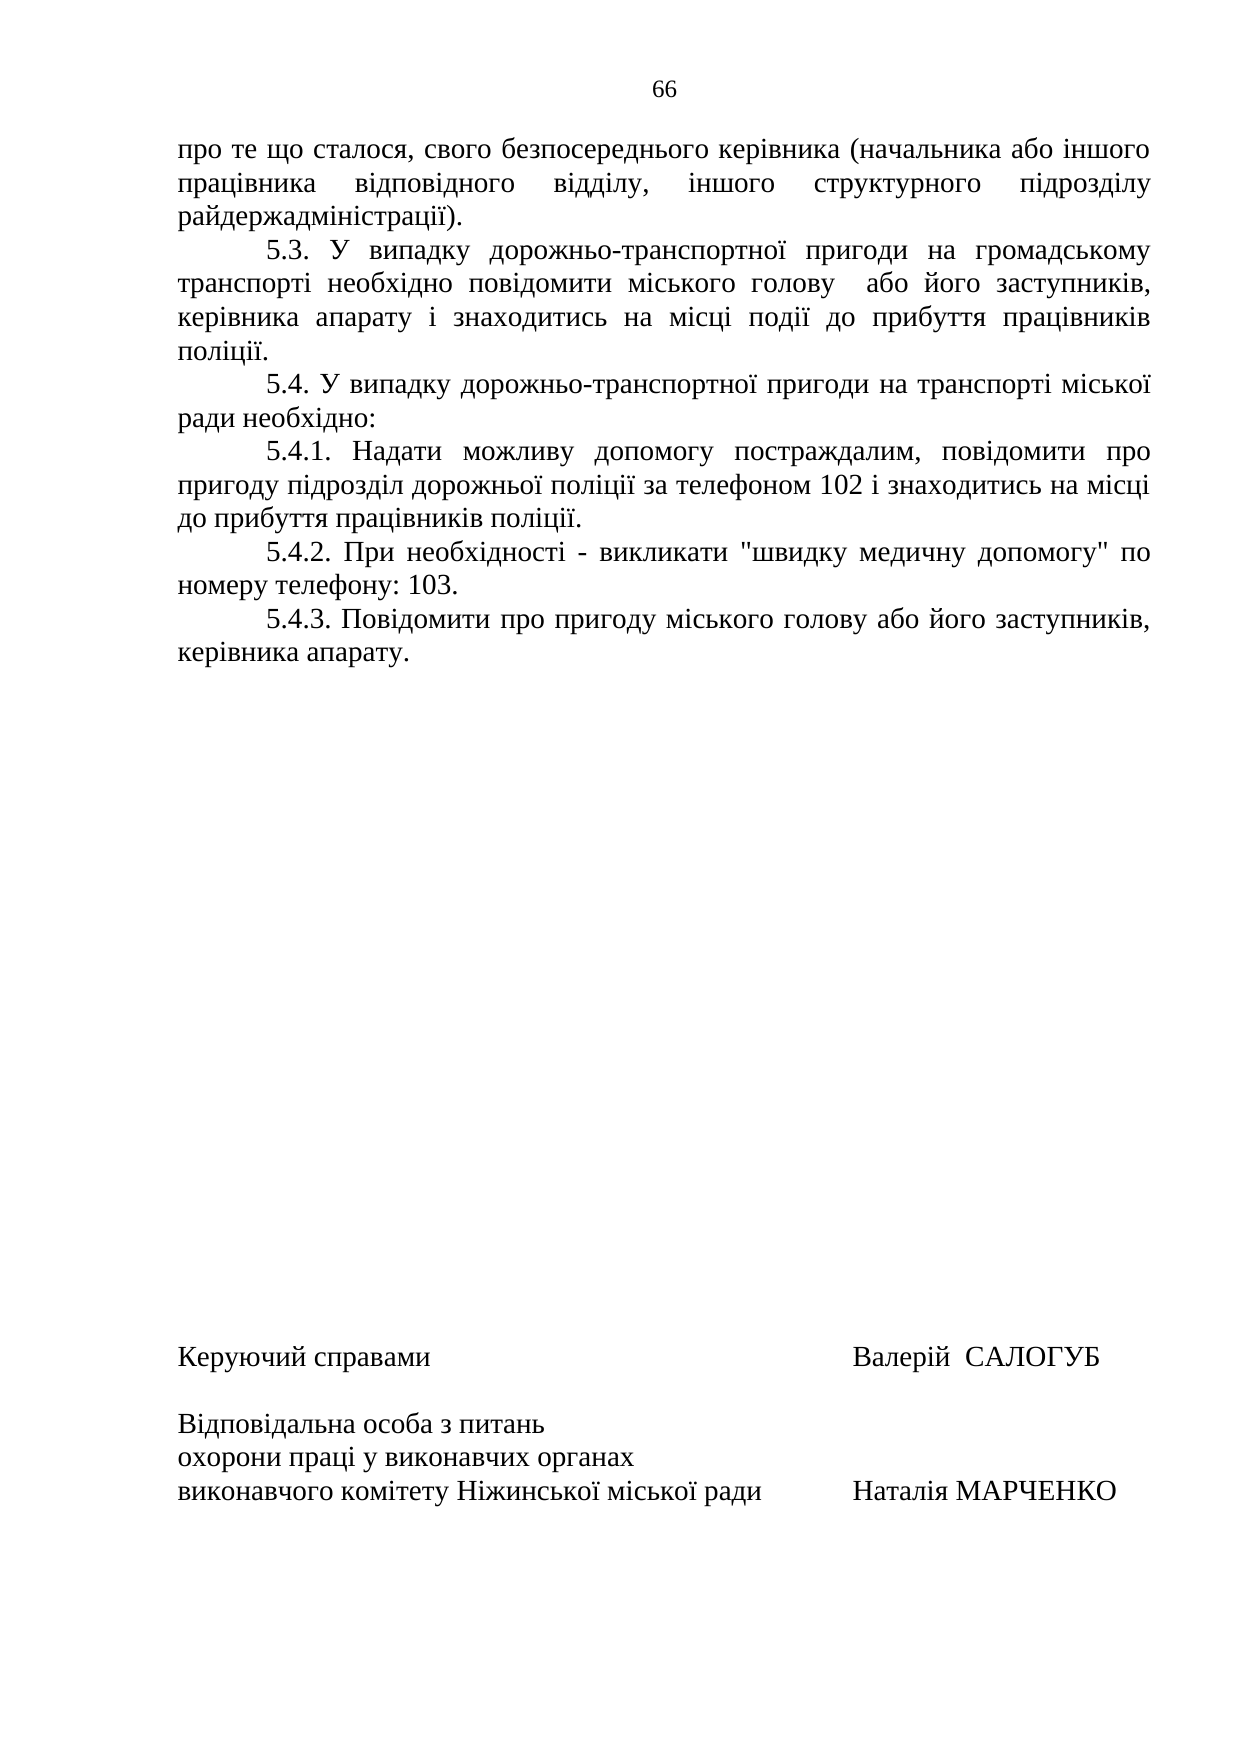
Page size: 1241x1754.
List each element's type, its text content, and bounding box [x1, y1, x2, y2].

text 5.4. У випадку дорожньо-транспортної пригоди на транспорті міської ради необхідно: [177, 366, 1152, 433]
text Керуючий справами Валерій САЛОГУБ [177, 1339, 1152, 1372]
text Відповідальна особа з питань [177, 1406, 1152, 1439]
text 5.3. У випадку дорожньо-транспортної пригоди на громадському транспорті необхідно повідомити міського голову або його заступників, керівника апарату і знаходитись на місці події до прибуття працівників поліції. [177, 232, 1152, 366]
text виконавчого комітету Ніжинської міської ради Наталія МАРЧЕНКО [177, 1473, 1152, 1534]
text 5.4.2. При необхідності - викликати "швидку медичну допомогу" по номеру телефону: 103. [177, 534, 1152, 601]
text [177, 131, 1152, 232]
text 5.4.1. Надати можливу допомогу постраждалим, повідомити про пригоду підрозділ дорожньої поліції за телефоном 102 і знаходитись на місці до прибуття працівників поліції. [177, 433, 1152, 534]
text охорони праці у виконавчих органах [177, 1439, 1152, 1473]
text 5.4.3. Повідомити про пригоду міського голову або його заступників, керівника апарату. [177, 601, 1152, 668]
